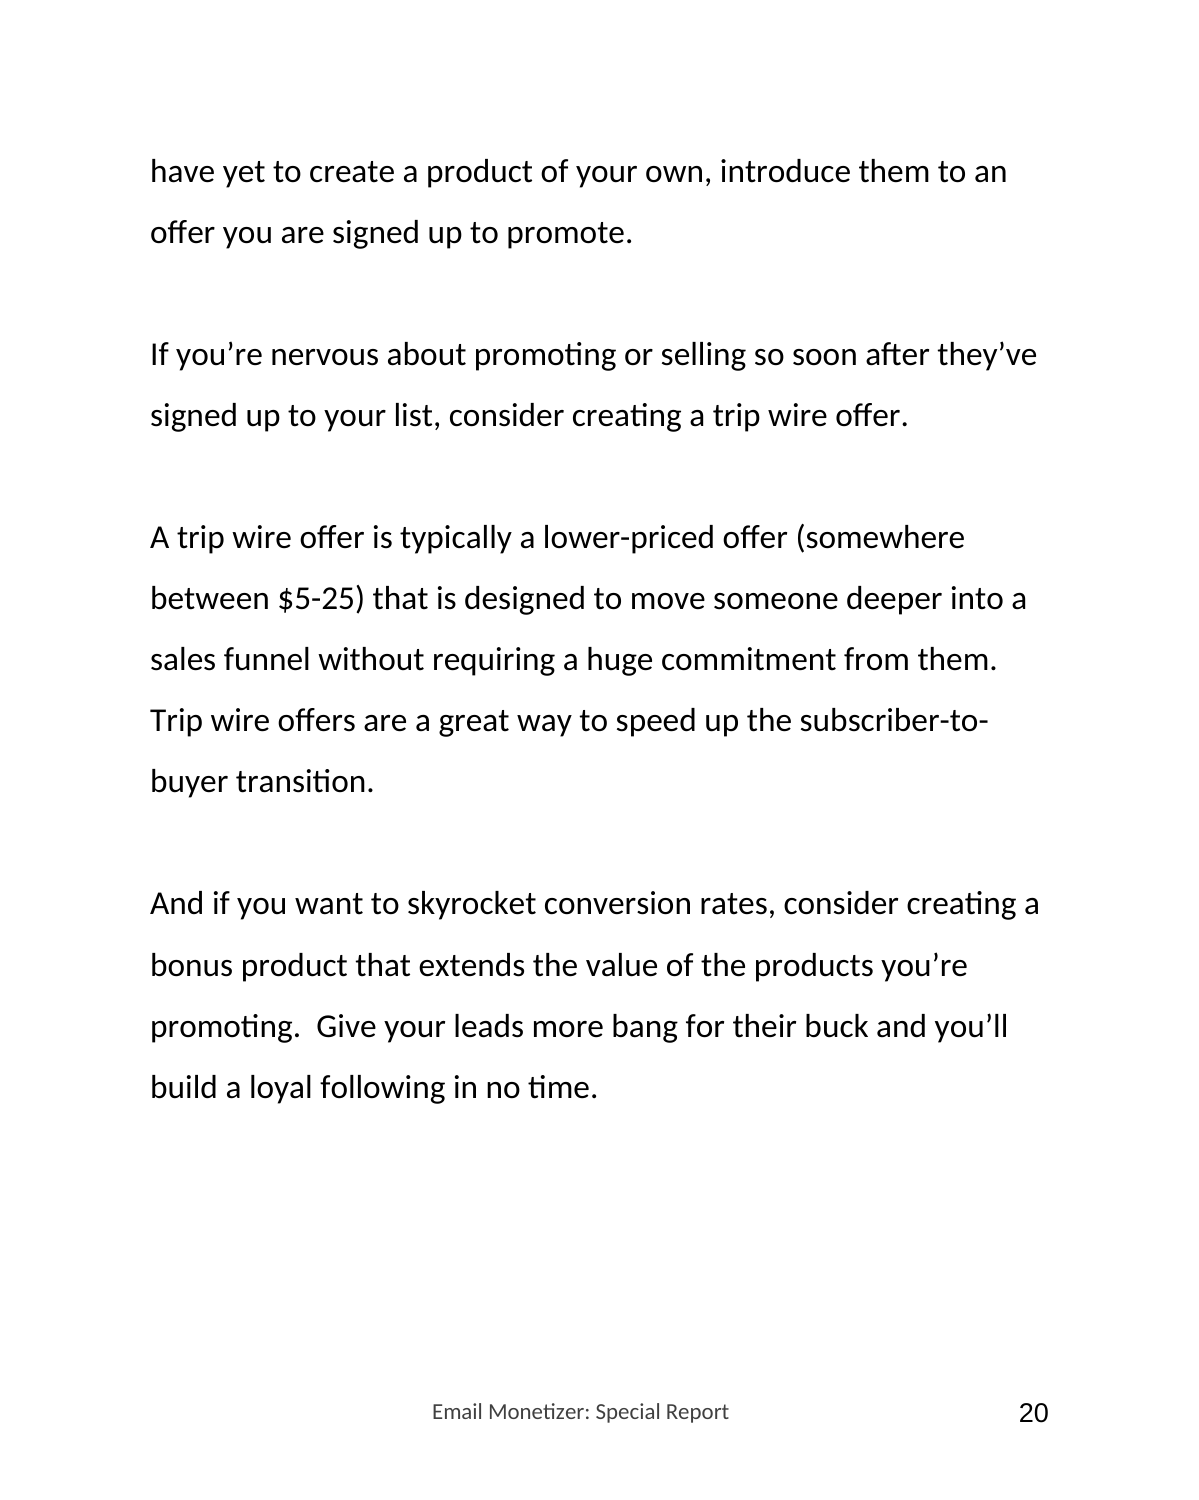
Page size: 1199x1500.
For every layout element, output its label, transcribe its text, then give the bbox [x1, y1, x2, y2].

text A trip wire offer is typically a lower-priced offer (somewhere between $5-25) that is designed to move someone deeper into a sales funnel without requiring a huge commitment from them. Trip wire offers are a great way to speed up the subscriber-to-buyer transition. And if you want to skyrocket conversion rates, consider creating a bonus product that extends the value of the products you’re promoting. Give your leads more bang for their buck and you’ll build a loyal following in no time. [150, 516, 1049, 1106]
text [150, 150, 1049, 252]
text If you’re nervous about promoting or selling so soon after they’ve signed up to your list, consider creating a trip wire offer. [150, 333, 1049, 435]
